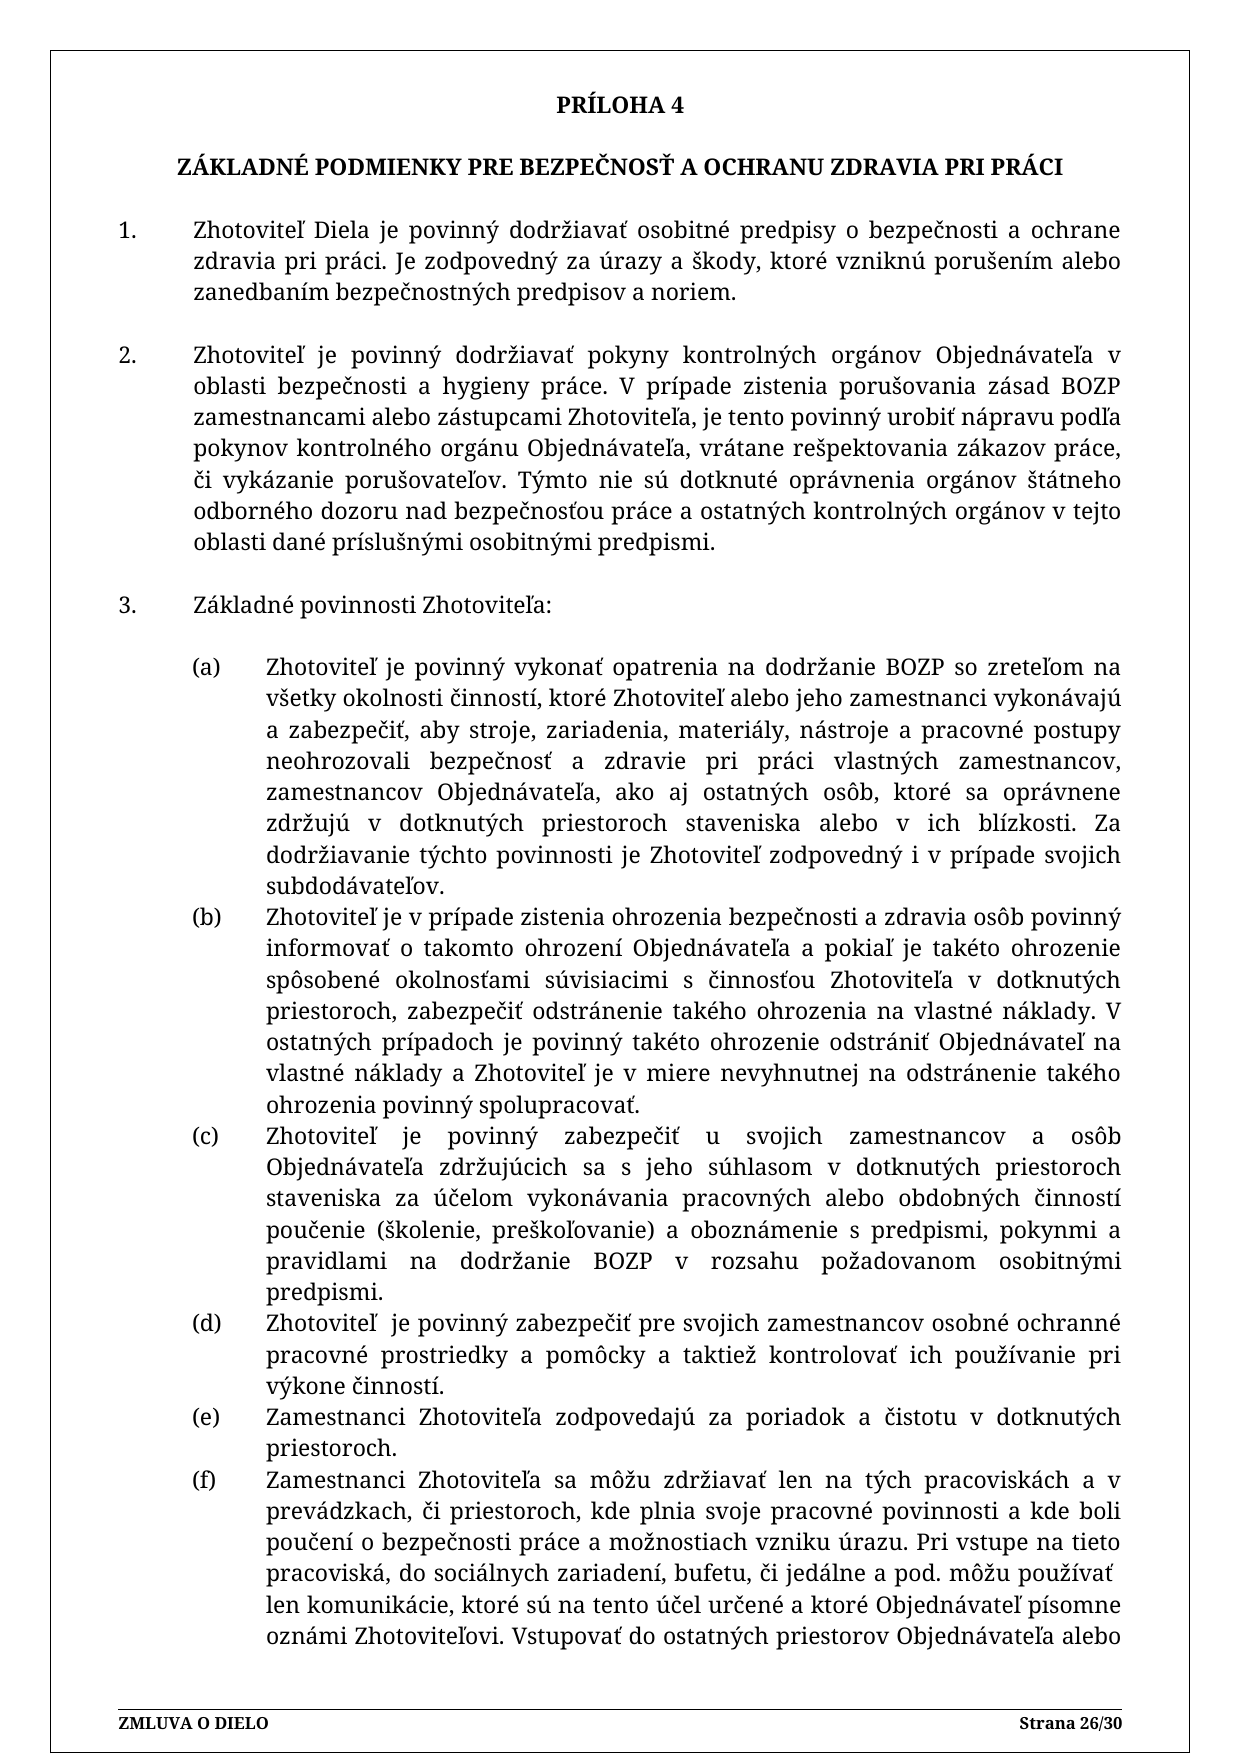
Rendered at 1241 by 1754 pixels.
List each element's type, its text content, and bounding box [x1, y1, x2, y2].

subtitle PRÍLOHA 4 [118, 89, 1122, 120]
list Zhotoviteľ je povinný vykonať opatrenia na dodržanie BOZP so zreteľom na všetky okolnosti činností, ktoré Zhotoviteľ alebo jeho zamestnanci vykonávajú a zabezpečiť, aby stroje, zariadenia, materiály, nástroje a pracovné postupy neohrozovali bezpečnosť a zdravie pri práci vlastných zamestnancov, zamestnancov Objednávateľa, ako aj ostatných osôb, ktoré sa oprávnene zdržujú v dotknutých priestoroch staveniska alebo v ich blízkosti. Za dodržiavanie týchto povinnosti je Zhotoviteľ zodpovedný i v prípade svojich subdodávateľov. [192, 651, 1122, 901]
list Zhotoviteľ Diela je povinný dodržiavať osobitné predpisy o bezpečnosti a ochrane zdravia pri práci. Je zodpovedný za úrazy a škody, ktoré vzniknú porušením alebo zanedbaním bezpečnostných predpisov a noriem. [118, 214, 1122, 307]
list Zhotoviteľ je v prípade zistenia ohrozenia bezpečnosti a zdravia osôb povinný informovať o takomto ohrození Objednávateľa a pokiaľ je takéto ohrozenie spôsobené okolnosťami súvisiacimi s činnosťou Zhotoviteľa v dotknutých priestoroch, zabezpečiť odstránenie takého ohrozenia na vlastné náklady. V ostatných prípadoch je povinný takéto ohrozenie odstrániť Objednávateľ na vlastné náklady a Zhotoviteľ je v miere nevyhnutnej na odstránenie takého ohrozenia povinný spolupracovať. [192, 901, 1122, 1120]
text ZÁKLADNÉ PODMIENKY PRE BEZPEČNOSŤ A OCHRANU ZDRAVIA PRI PRÁCI [118, 151, 1122, 182]
list Zhotoviteľ je povinný dodržiavať pokyny kontrolných orgánov Objednávateľa v oblasti bezpečnosti a hygieny práce. V prípade zistenia porušovania zásad BOZP zamestnancami alebo zástupcami Zhotoviteľa, je tento povinný urobiť nápravu podľa pokynov kontrolného orgánu Objednávateľa, vrátane rešpektovania zákazov práce, či vykázanie porušovateľov. Týmto nie sú dotknuté oprávnenia orgánov štátneho odborného dozoru nad bezpečnosťou práce a ostatných kontrolných orgánov v tejto oblasti dané príslušnými osobitnými predpismi. [118, 339, 1122, 557]
list Zamestnanci Zhotoviteľa zodpovedajú za poriadok a čistotu v dotknutých priestoroch. [192, 1401, 1122, 1464]
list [192, 1464, 1122, 1651]
list Základné povinnosti Zhotoviteľa: [118, 589, 1122, 620]
list Zhotoviteľ je povinný zabezpečiť pre svojich zamestnancov osobné ochranné pracovné prostriedky a pomôcky a taktiež kontrolovať ich používanie pri výkone činností. [192, 1307, 1122, 1401]
list Zhotoviteľ je povinný zabezpečiť u svojich zamestnancov a osôb Objednávateľa zdržujúcich sa s jeho súhlasom v dotknutých priestoroch staveniska za účelom vykonávania pracovných alebo obdobných činností poučenie (školenie, preškoľovanie) a oboznámenie s predpismi, pokynmi a pravidlami na dodržanie BOZP v rozsahu požadovanom osobitnými predpismi. [192, 1120, 1122, 1307]
